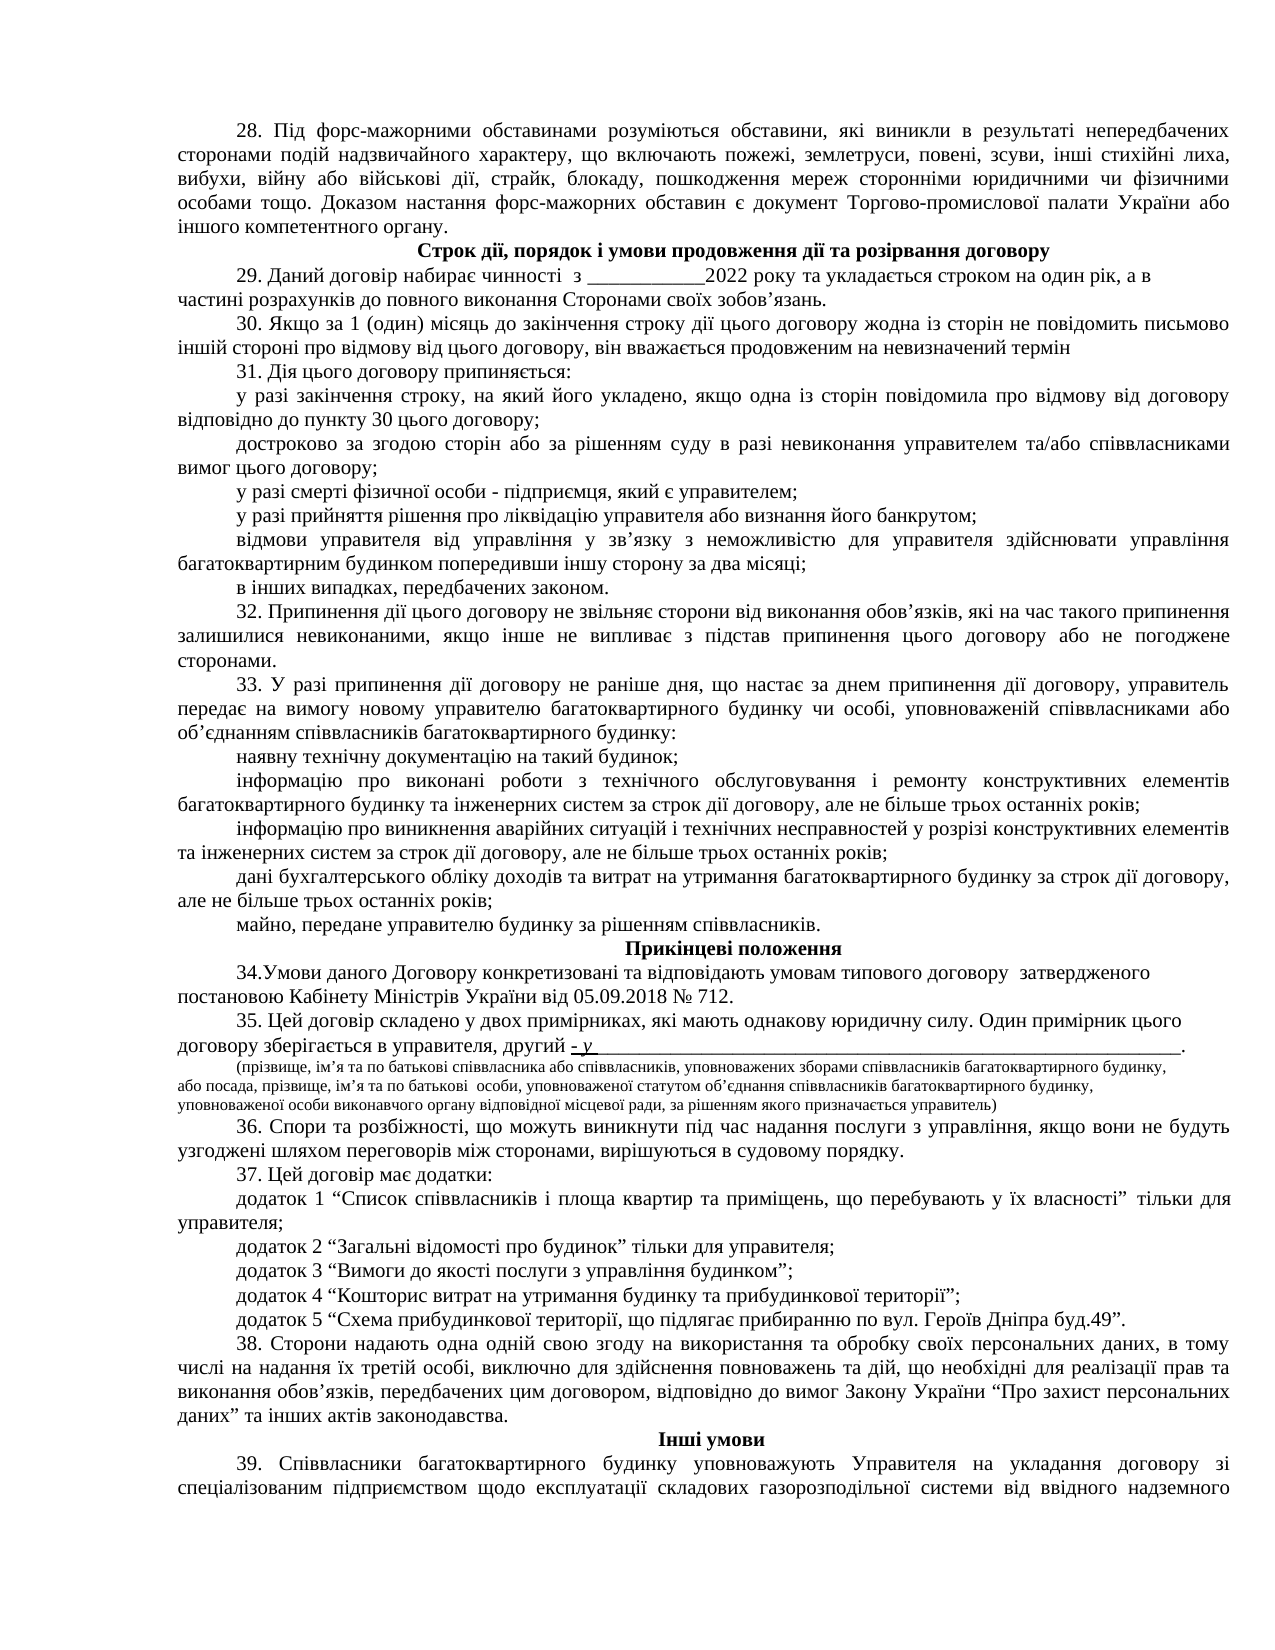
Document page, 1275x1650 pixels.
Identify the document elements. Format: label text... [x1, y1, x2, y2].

text достроково за згодою сторін або за рішенням суду в разі невиконання управителем та/або співвласниками вимог цього договору; [177, 431, 1231, 479]
text 31. Дія цього договору припиняється: [177, 359, 1231, 383]
text у разі прийняття рішення про ліквідацію управителя або визнання його банкрутом; [177, 503, 1231, 527]
text 30. Якщо за 1 (один) місяць до закінчення строку дії цього договору жодна із сторін не повідомить письмово іншій стороні про відмову від цього договору, він вважається продовженим на невизначений термін [177, 311, 1231, 359]
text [177, 1451, 1231, 1499]
text 29. Даний договір набирає чинності з ___________2022 року та укладається строком на один рік, а в частині розрахунків до повного виконання Сторонами своїх зобов’язань. [177, 262, 1201, 311]
text майно, передане управителю будинку за рішенням співвласників. [177, 912, 1231, 936]
text у разі смерті фізичної особи - підприємця, який є управителем; [177, 479, 1231, 503]
text додаток 3 “Вимоги до якості послуги з управління будинком”; [177, 1258, 1231, 1282]
text наявну технічну документацію на такий будинок; [177, 744, 1231, 768]
text Прикінцеві положення [177, 936, 1231, 960]
text дані бухгалтерського обліку доходів та витрат на утримання багатоквартирного будинку за строк дії договору, але не більше трьох останніх років; [177, 864, 1231, 912]
text додаток 4 “Кошторис витрат на утримання будинку та прибудинкової території”; [177, 1282, 1231, 1307]
text Строк дії, порядок і умови продовження дії та розірвання договору [177, 238, 1231, 262]
text додаток 1 “Список співвласників і площа квартир та приміщень, що перебувають у їх власності” тільки для управителя; [177, 1186, 1231, 1234]
text відмови управителя від управління у зв’язку з неможливістю для управителя здійснювати управління багатоквартирним будинком попередивши іншу сторону за два місяці; [177, 527, 1231, 575]
text (прізвище, ім’я та по батькові співвласника або співвласників, уповноважених зборами співвласників багатоквартирного будинку, або посада, прізвище, ім’я та по батькові особи, уповноваженої статутом об’єднання співвласників багатоквартирного будинку, уповноваженої особи виконавчого органу відповідної місцевої ради, за рішенням якого призначається управитель) [177, 1057, 1186, 1114]
text інформацію про виникнення аварійних ситуацій і технічних несправностей у розрізі конструктивних елементів та інженерних систем за строк дії договору, але не більше трьох останніх років; [177, 816, 1231, 864]
text 33. У разі припинення дії договору не раніше дня, що настає за днем припинення дії договору, управитель передає на вимогу новому управителю багатоквартирного будинку чи особі, уповноваженій співвласниками або об’єднанням співвласників багатоквартирного будинку: [177, 672, 1231, 744]
text додаток 5 “Схема прибудинкової території, що підлягає прибиранню по вул. Героїв Дніпра буд.49”. [177, 1307, 1231, 1331]
text у разі закінчення строку, на який його укладено, якщо одна із сторін повідомила про відмову від договору відповідно до пункту 30 цього договору; [177, 383, 1231, 431]
text Інші умови [177, 1427, 1186, 1451]
text 37. Цей договір має додатки: [177, 1162, 1231, 1186]
text 38. Сторони надають одна одній свою згоду на використання та обробку своїх персональних даних, в тому числі на надання їх третій особі, виключно для здійснення повноважень та дій, що необхідні для реалізації прав та виконання обов’язків, передбачених цим договором, відповідно до вимог Закону України “Про захист персональних даних” та інших актів законодавства. [177, 1331, 1231, 1427]
text додаток 2 “Загальні відомості про будинок” тільки для управителя; [177, 1234, 1231, 1258]
text 35. Цей договір складено у двох примірниках, які мають однакову юридичну силу. Один примірник цього договору зберігається в управителя, другий - у ________________________________________________________. [177, 1008, 1231, 1057]
text 34.Умови даного Договору конкретизовані та відповідають умовам типового договору затвердженого постановою Кабінету Міністрів України від 05.09.2018 № 712. [177, 960, 1231, 1008]
text 32. Припинення дії цього договору не звільняє сторони від виконання обов’язків, які на час такого припинення залишилися невиконаними, якщо інше не випливає з підстав припинення цього договору або не погоджене сторонами. [177, 599, 1231, 672]
text в інших випадках, передбачених законом. [177, 575, 1231, 599]
text 28. Під форс-мажорними обставинами розуміються обставини, які виникли в результаті непередбачених сторонами подій надзвичайного характеру, що включають пожежі, землетруси, повені, зсуви, інші стихійні лиха, вибухи, війну або військові дії, страйк, блокаду, пошкодження мереж сторонніми юридичними чи фізичними особами тощо. Доказом настання форс-мажорних обставин є документ Торгово-промислової палати України або іншого компетентного органу. [177, 118, 1231, 238]
text інформацію про виконані роботи з технічного обслуговування і ремонту конструктивних елементів багатоквартирного будинку та інженерних систем за строк дії договору, але не більше трьох останніх років; [177, 768, 1231, 816]
text 36. Спори та розбіжності, що можуть виникнути під час надання послуги з управління, якщо вони не будуть узгоджені шляхом переговорів між сторонами, вирішуються в судовому порядку. [177, 1114, 1231, 1162]
